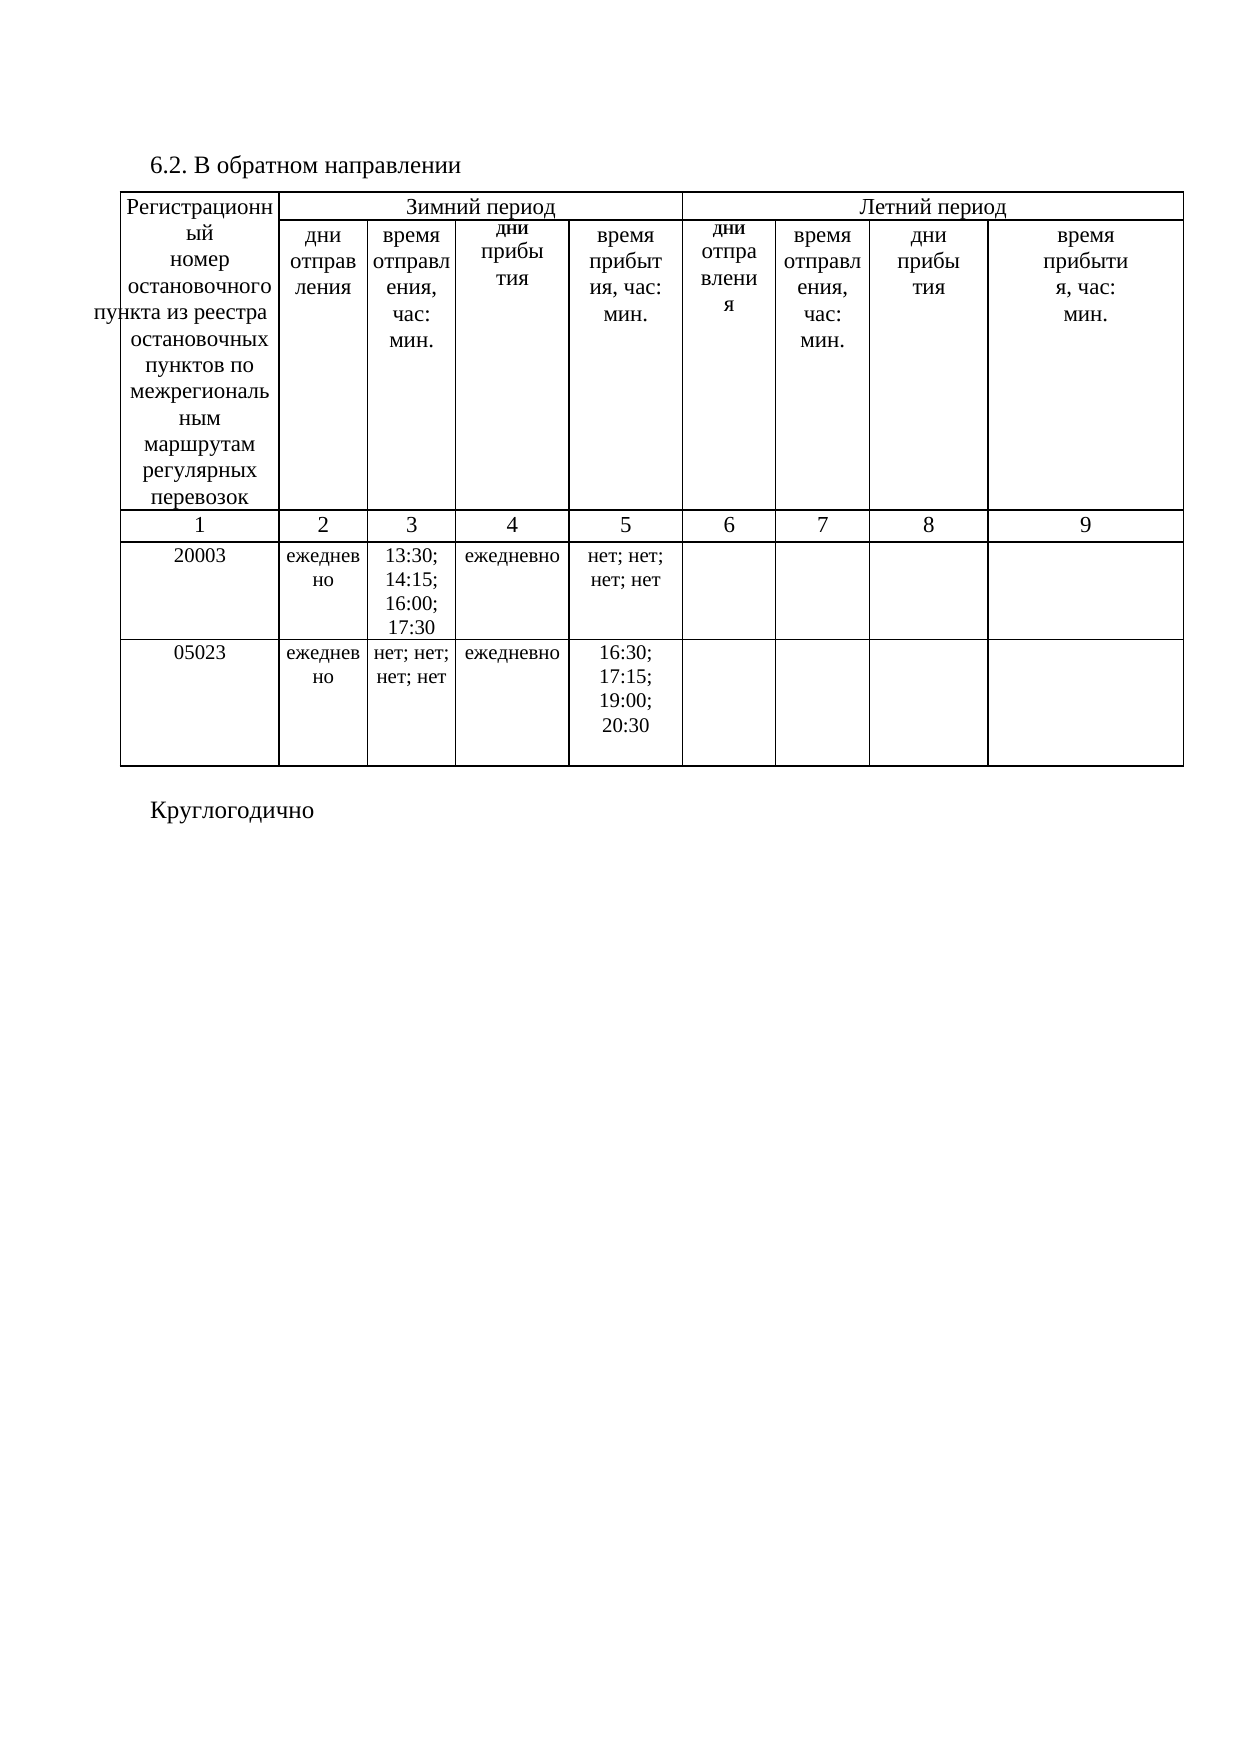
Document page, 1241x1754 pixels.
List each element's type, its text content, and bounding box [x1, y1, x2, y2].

table_cell [776, 640, 869, 765]
table_cell время прибыти я, час: мин. [989, 221, 1183, 509]
table_cell время прибыт ия, час: мин. [570, 221, 682, 509]
table_cell время отправл ения, час: мин. [776, 221, 869, 509]
table_cell [870, 543, 987, 639]
table_cell [683, 640, 775, 765]
table_cell [989, 640, 1183, 765]
table_cell ДНИ прибы тия [456, 221, 568, 509]
table_cell нет; нет; нет; нет [368, 640, 455, 765]
table_cell 1 [121, 511, 278, 541]
table_cell ежедневно [280, 543, 367, 639]
table_cell [776, 543, 869, 639]
table_cell дни прибы тия [870, 221, 987, 509]
table_cell 7 [776, 511, 869, 541]
table_cell нет; нет; нет; нет [570, 543, 682, 639]
table_cell ежедневно [456, 640, 568, 765]
table_cell 6 [683, 511, 775, 541]
table_cell 05023 [121, 640, 278, 765]
table_cell [870, 640, 987, 765]
text 6.2. В обратном направлении [150, 150, 1090, 179]
table_cell 8 [870, 511, 987, 541]
table_cell ежедневно [280, 640, 367, 765]
table_cell ежедневно [456, 543, 568, 639]
table_cell 9 [989, 511, 1183, 541]
table_cell 20003 [121, 543, 278, 639]
table_cell 3 [368, 511, 455, 541]
table_header Летний период [683, 193, 1183, 219]
table_header Регистрационный номер остановочного пункта из реестра остановочных пунктов по межрегиональным маршрутам регулярных перевозок [121, 193, 278, 509]
table_cell 16:30; 17:15; 19:00; 20:30 [570, 640, 682, 765]
table_header Зимний период [280, 193, 682, 219]
table_cell ДНИ отпра влени я [683, 221, 775, 509]
table_cell 13:30; 14:15; 16:00; 17:30 [368, 543, 455, 639]
table_cell 5 [570, 511, 682, 541]
table_cell 2 [280, 511, 367, 541]
text Круглогодично [150, 796, 1090, 824]
table_cell [683, 543, 775, 639]
table_cell [989, 543, 1183, 639]
table_cell дни отправ ления [280, 221, 367, 509]
table_cell 4 [456, 511, 568, 541]
table_cell время отправл ения, час: мин. [368, 221, 455, 509]
